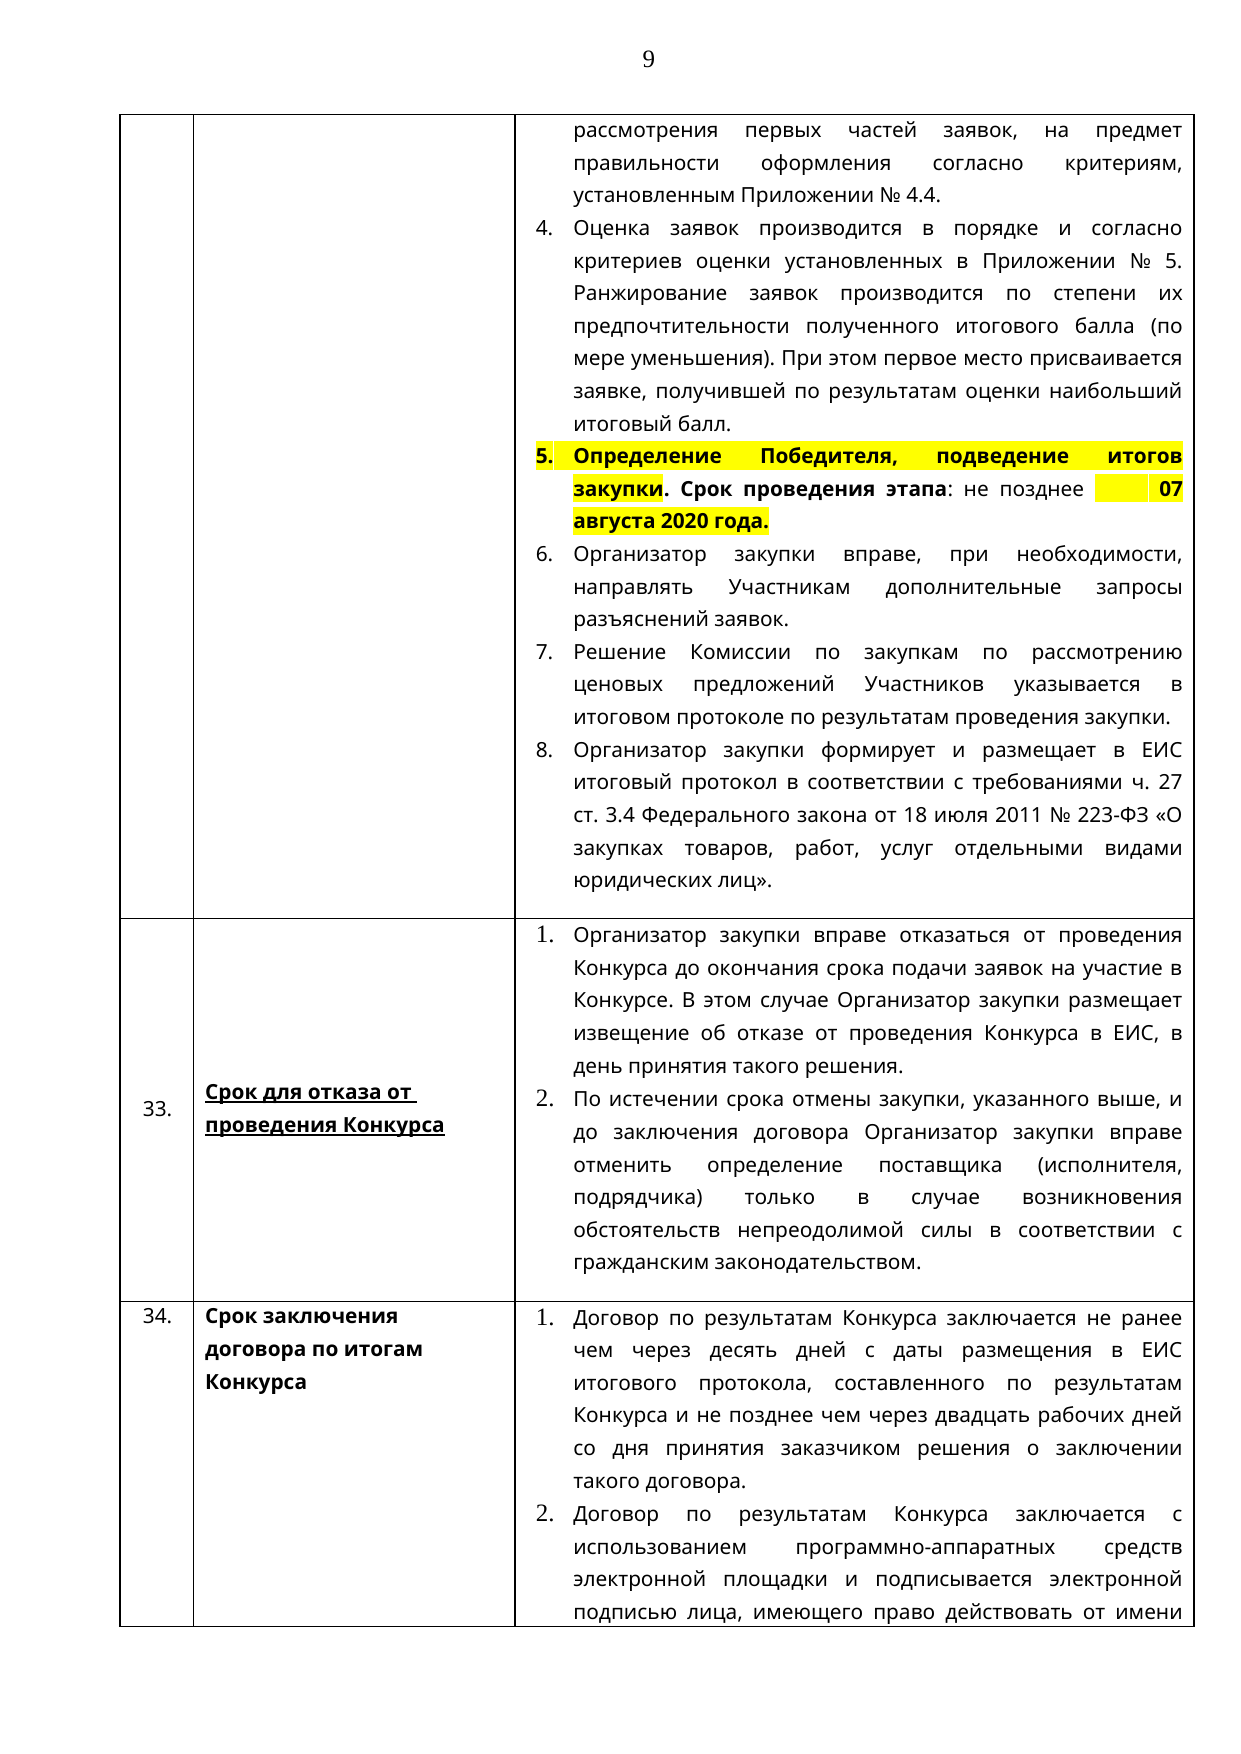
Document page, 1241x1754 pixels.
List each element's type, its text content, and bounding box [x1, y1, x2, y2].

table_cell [194, 115, 514, 918]
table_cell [516, 1302, 1193, 1626]
table_cell [121, 919, 193, 1301]
table_cell [121, 115, 193, 918]
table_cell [194, 1302, 514, 1626]
table_cell Срок для отказа от проведения Конкурса [194, 919, 514, 1301]
table_cell Организатор закупки вправе отказаться от проведения Конкурса до окончания срока подачи заявок на участие в Конкурсе. В этом случае Организатор закупки размещает извещение об отказе от проведения Конкурса в ЕИС, в день принятия такого решения. По истечении срока отмены закупки, указанного выше, и до заключения договора Организатор закупки вправе отменить определение поставщика (исполнителя, подрядчика) только в случае возникновения обстоятельств непреодолимой силы в соответствии с гражданским законодательством. [516, 919, 1193, 1301]
table_cell [121, 1302, 193, 1626]
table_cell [516, 115, 1193, 918]
